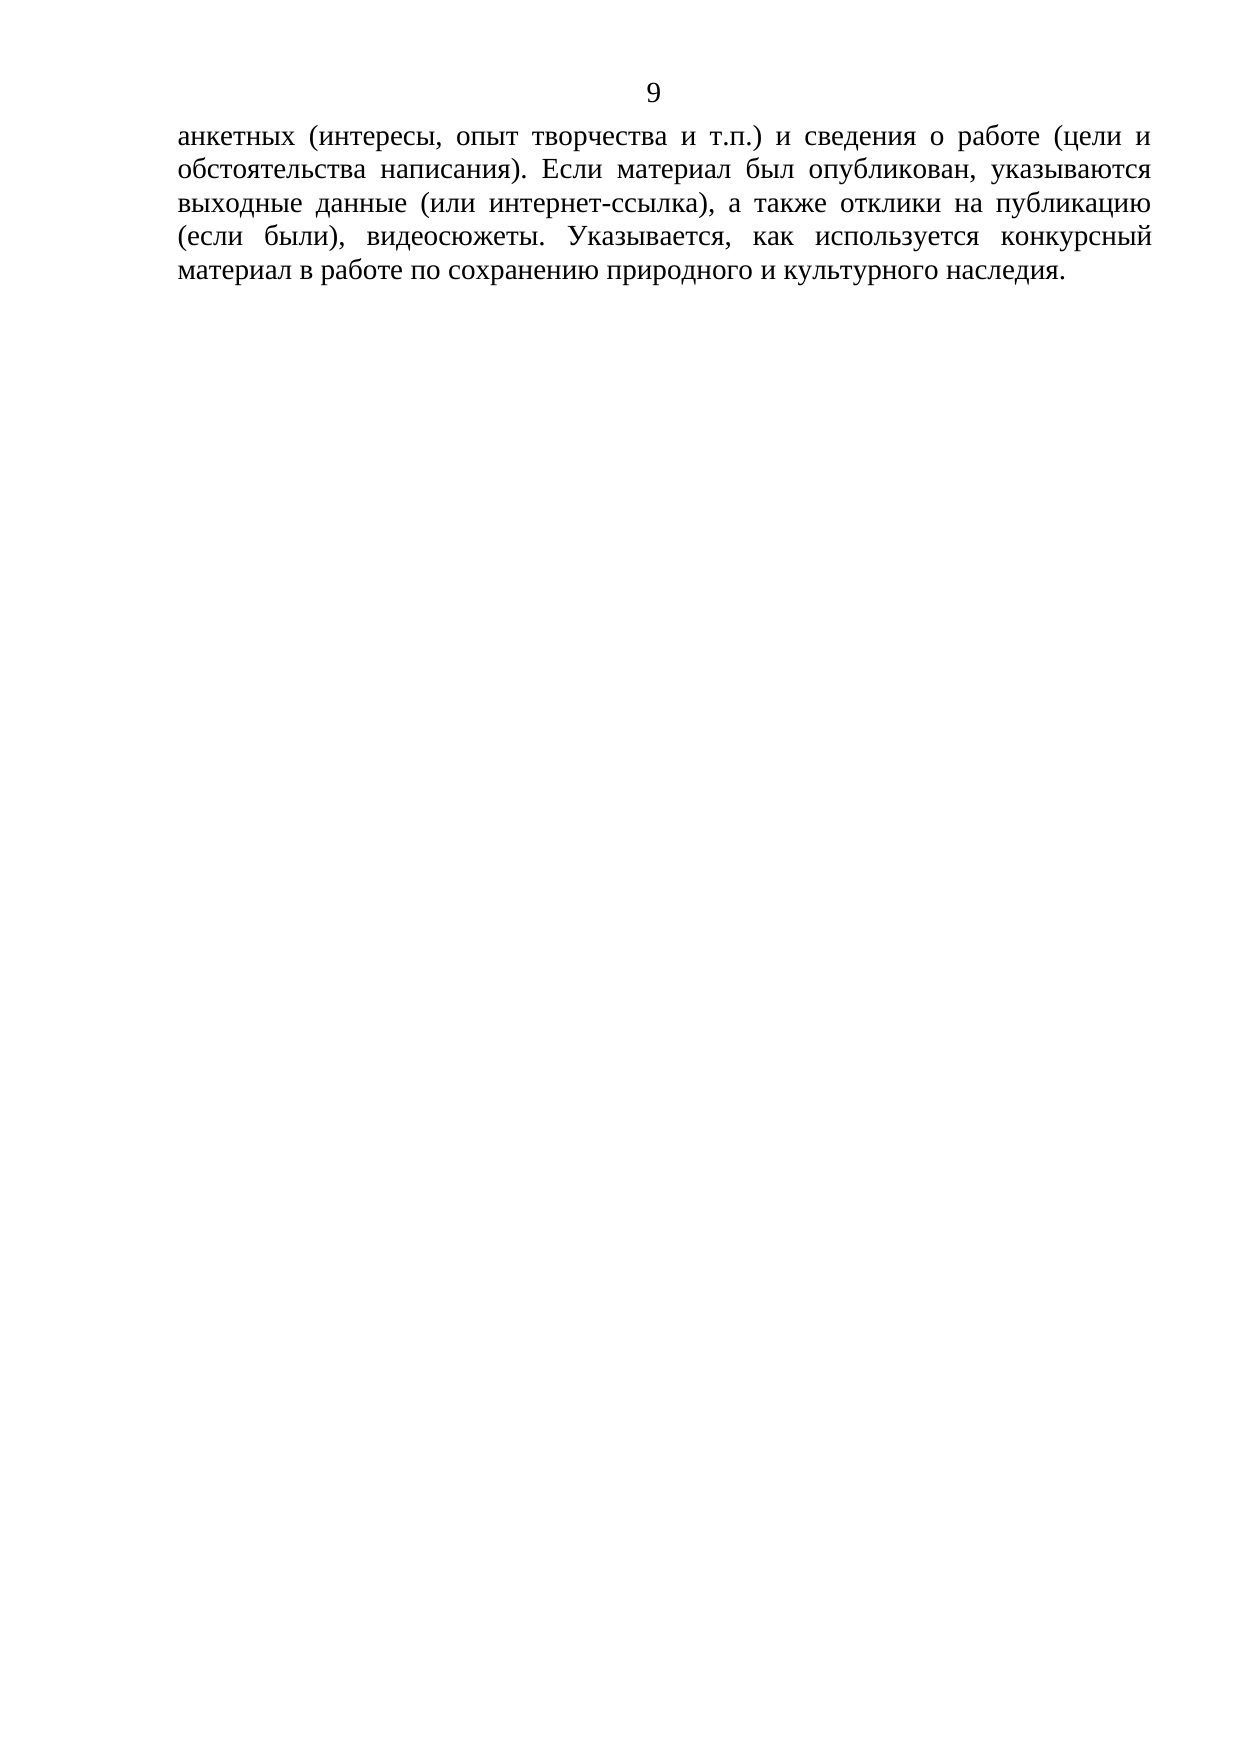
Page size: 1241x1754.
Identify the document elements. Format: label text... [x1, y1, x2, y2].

text анкетных (интересы, опыт творчества и т.п.) и сведения о работе (цели и обстоятельства написания). Если материал был опубликован, указываются выходные данные (или интернет-ссылка), а также отклики на публикацию (если были), видеосюжеты. Указывается, как используется конкурсный материал в работе по сохранению природного и культурного наследия. [177, 118, 1152, 285]
